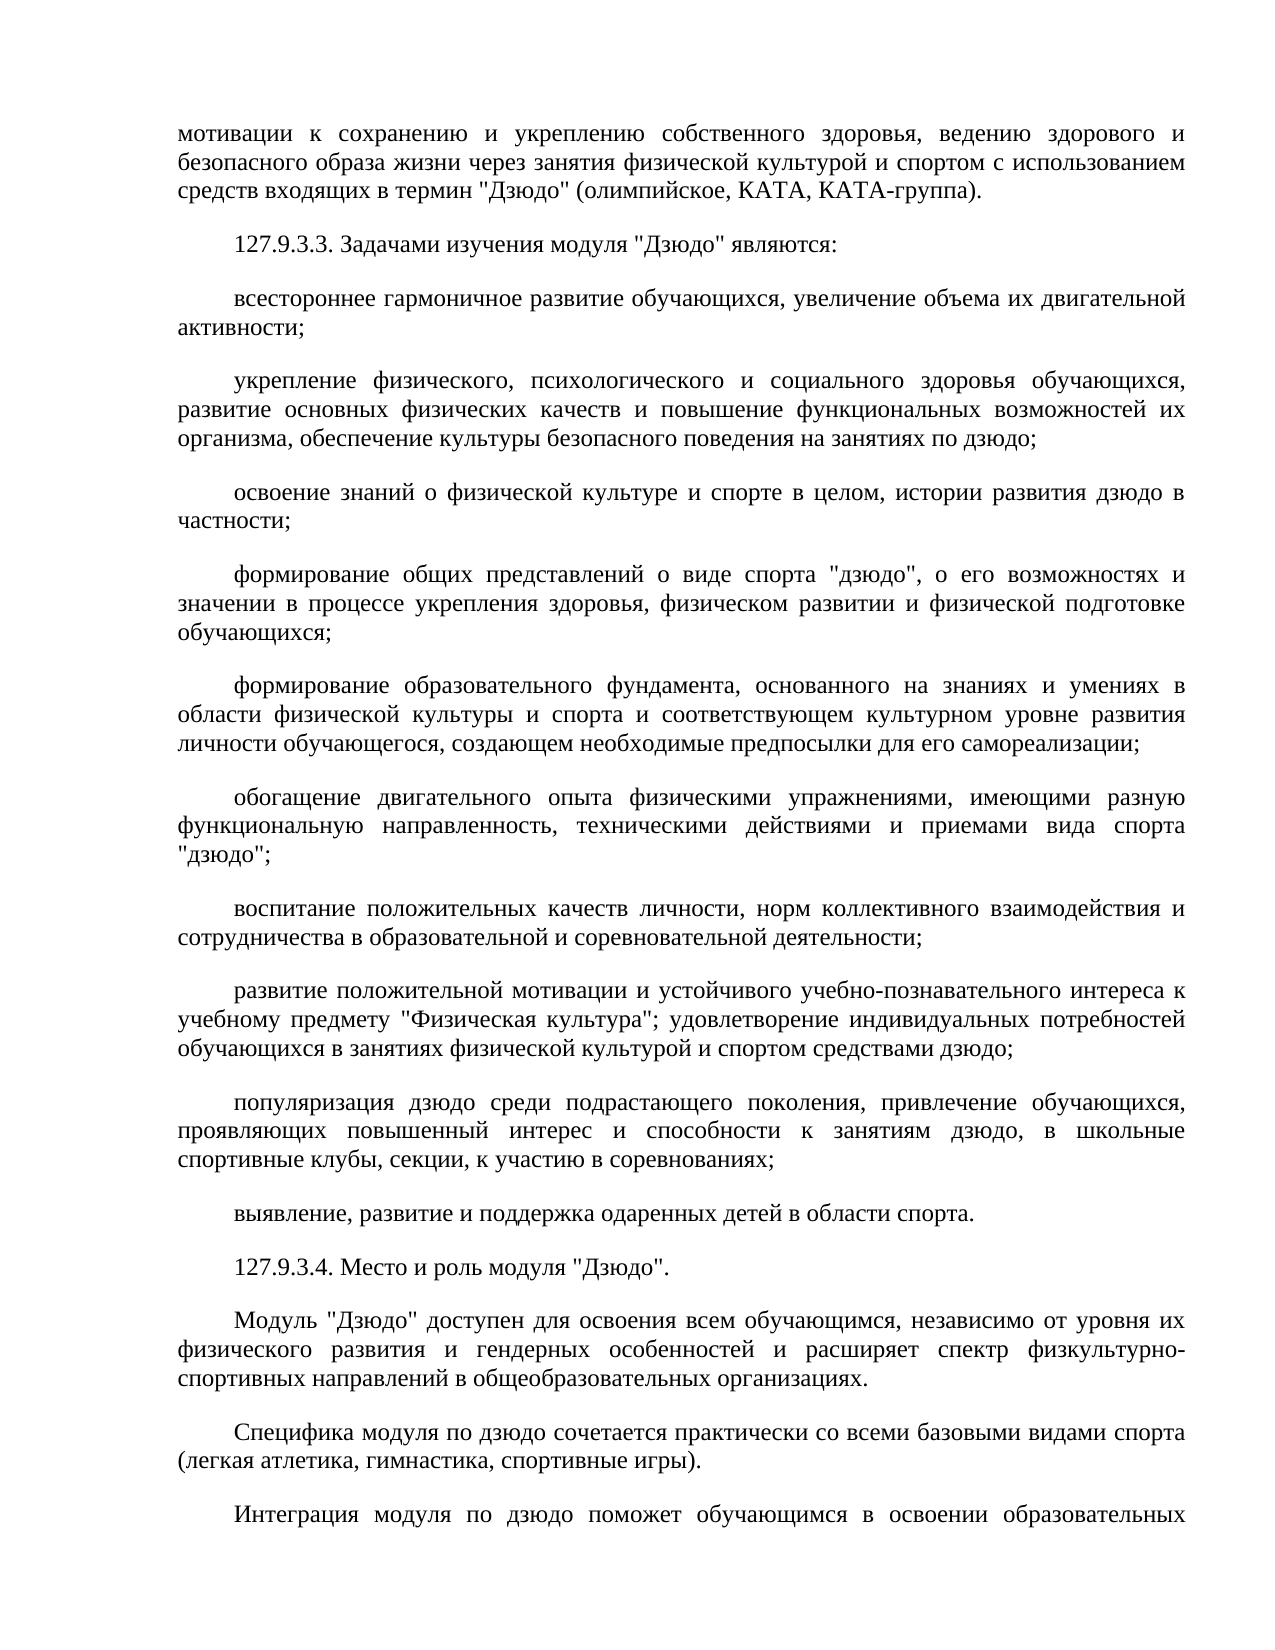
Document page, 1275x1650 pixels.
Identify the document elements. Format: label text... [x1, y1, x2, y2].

text 127.9.3.4. Место и роль модуля "Дзюдо". [177, 1252, 1186, 1281]
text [177, 1499, 1186, 1528]
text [177, 118, 1186, 204]
text формирование общих представлений о виде спорта "дзюдо", о его возможностях и значении в процессе укрепления здоровья, физическом развитии и физической подготовке обучающихся; [177, 559, 1186, 646]
text развитие положительной мотивации и устойчивого учебно-познавательного интереса к учебному предмету "Физическая культура"; удовлетворение индивидуальных потребностей обучающихся в занятиях физической культурой и спортом средствами дзюдо; [177, 976, 1186, 1062]
text Специфика модуля по дзюдо сочетается практически со всеми базовыми видами спорта (легкая атлетика, гимнастика, спортивные игры). [177, 1417, 1186, 1474]
text освоение знаний о физической культуре и спорте в целом, истории развития дзюдо в частности; [177, 477, 1186, 534]
text выявление, развитие и поддержка одаренных детей в области спорта. [177, 1198, 1186, 1227]
text формирование образовательного фундамента, основанного на знаниях и умениях в области физической культуры и спорта и соответствующем культурном уровне развития личности обучающегося, создающем необходимые предпосылки для его самореализации; [177, 671, 1186, 757]
text популяризация дзюдо среди подрастающего поколения, привлечение обучающихся, проявляющих повышенный интерес и способности к занятиям дзюдо, в школьные спортивные клубы, секции, к участию в соревнованиях; [177, 1087, 1186, 1173]
text укрепление физического, психологического и социального здоровья обучающихся, развитие основных физических качеств и повышение функциональных возможностей их организма, обеспечение культуры безопасного поведения на занятиях по дзюдо; [177, 366, 1186, 452]
text 127.9.3.3. Задачами изучения модуля "Дзюдо" являются: [177, 229, 1186, 258]
text Модуль "Дзюдо" доступен для освоения всем обучающимся, независимо от уровня их физического развития и гендерных особенностей и расширяет спектр физкультурно-спортивных направлений в общеобразовательных организациях. [177, 1306, 1186, 1392]
text обогащение двигательного опыта физическими упражнениями, имеющими разную функциональную направленность, техническими действиями и приемами вида спорта "дзюдо"; [177, 782, 1186, 868]
text всестороннее гармоничное развитие обучающихся, увеличение объема их двигательной активности; [177, 283, 1186, 341]
text воспитание положительных качеств личности, норм коллективного взаимодействия и сотрудничества в образовательной и соревновательной деятельности; [177, 893, 1186, 951]
